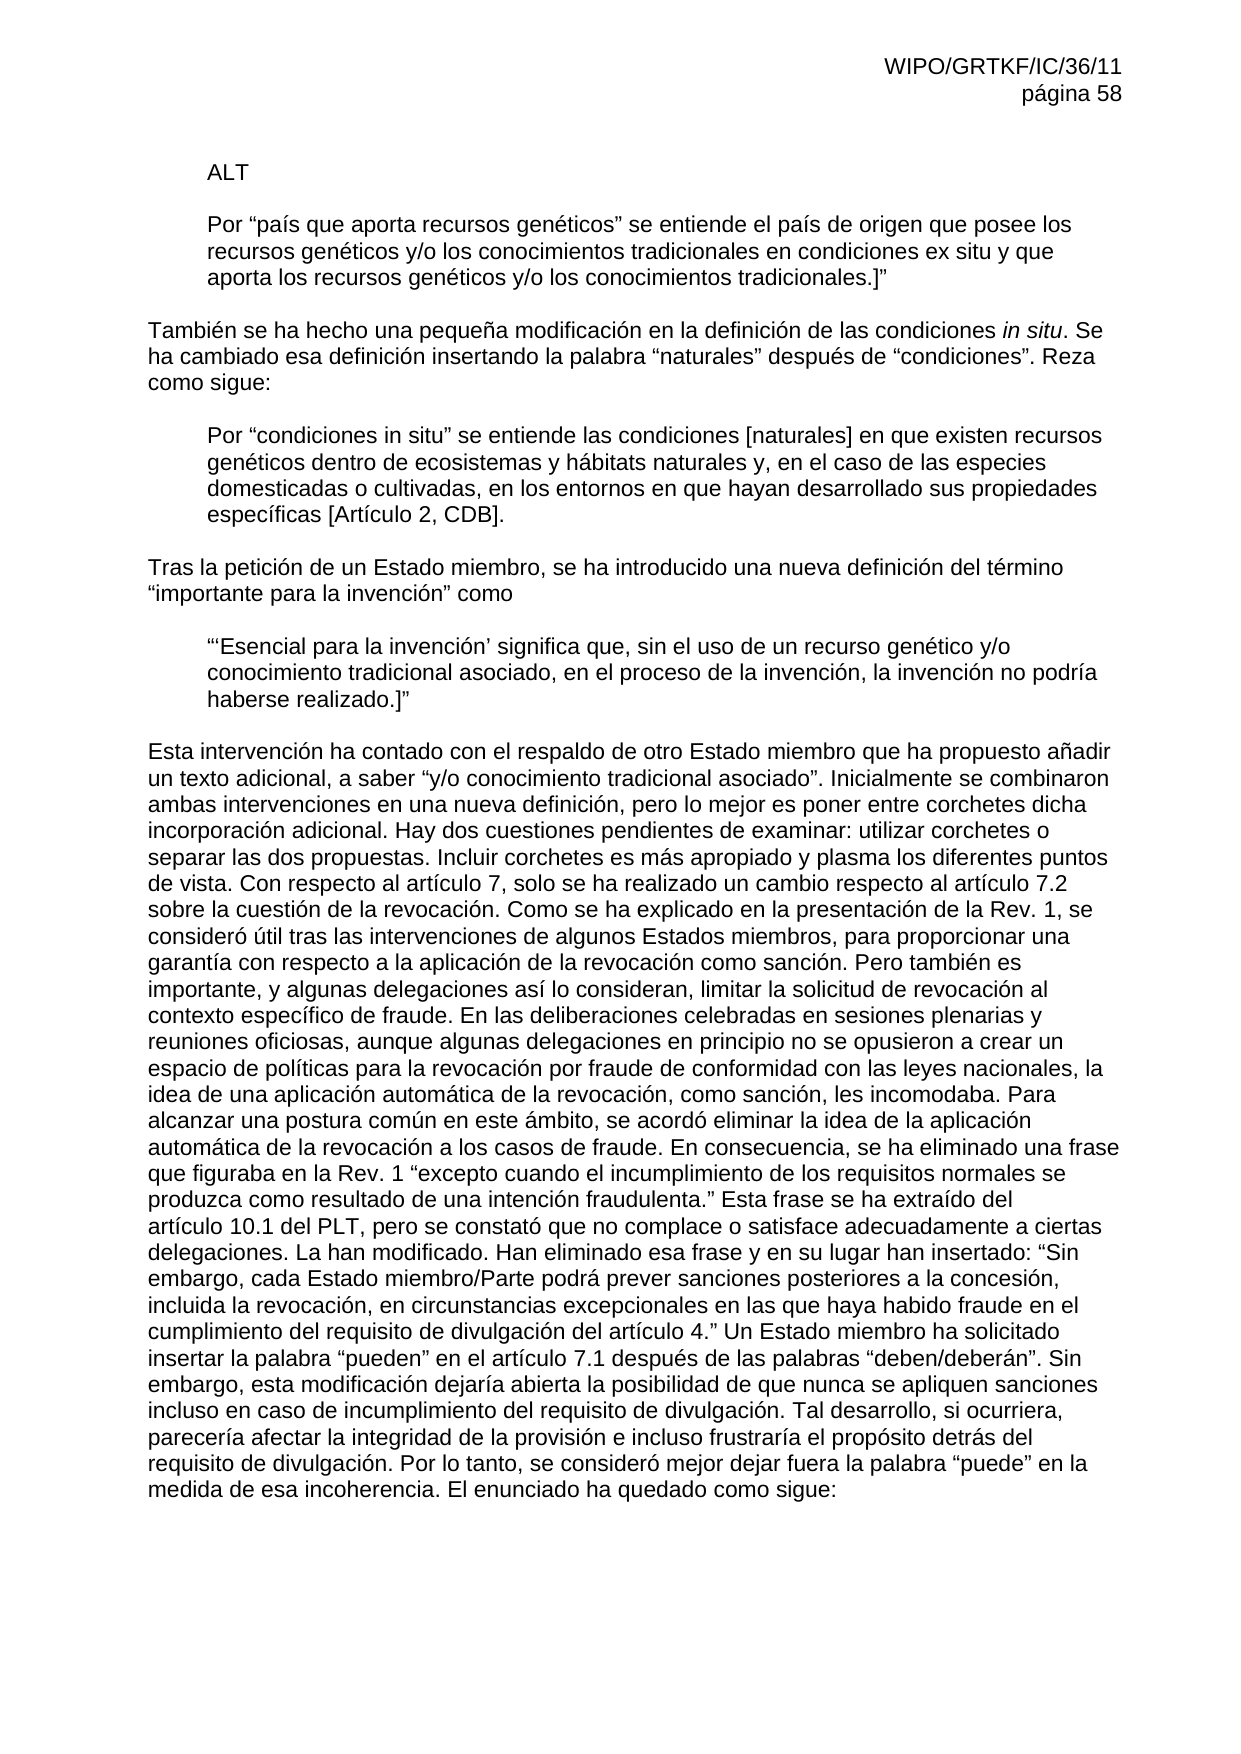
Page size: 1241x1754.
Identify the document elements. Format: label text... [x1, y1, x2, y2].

list También se ha hecho una pequeña modificación en la definición de las condiciones in situ. Se ha cambiado esa definición insertando la palabra “naturales” después de “condiciones”. Reza como sigue: [148, 317, 1122, 396]
list Tras la petición de un Estado miembro, se ha introducido una nueva definición del término “importante para la invención” como [148, 554, 1122, 607]
list Por “país que aporta recursos genéticos” se entiende el país de origen que posee los recursos genéticos y/o los conocimientos tradicionales en condiciones ex situ y que aporta los recursos genéticos y/o los conocimientos tradicionales.]” [207, 211, 1122, 290]
list “‘Esencial para la invención’ significa que, sin el uso de un recurso genético y/o conocimiento tradicional asociado, en el proceso de la invención, la invención no podría haberse realizado.]” [207, 633, 1122, 712]
list Esta intervención ha contado con el respaldo de otro Estado miembro que ha propuesto añadir un texto adicional, a saber “y/o conocimiento tradicional asociado”. Inicialmente se combinaron ambas intervenciones en una nueva definición, pero lo mejor es poner entre corchetes dicha incorporación adicional. Hay dos cuestiones pendientes de examinar: utilizar corchetes o separar las dos propuestas. Incluir corchetes es más apropiado y plasma los diferentes puntos de vista. Con respecto al artículo 7, solo se ha realizado un cambio respecto al artículo 7.2 sobre la cuestión de la revocación. Como se ha explicado en la presentación de la Rev. 1, se consideró útil tras las intervenciones de algunos Estados miembros, para proporcionar una garantía con respecto a la aplicación de la revocación como sanción. Pero también es importante, y algunas delegaciones así lo consideran, limitar la solicitud de revocación al contexto específico de fraude. En las deliberaciones celebradas en sesiones plenarias y reuniones oficiosas, aunque algunas delegaciones en principio no se opusieron a crear un espacio de políticas para la revocación por fraude de conformidad con las leyes nacionales, la idea de una aplicación automática de la revocación, como sanción, les incomodaba. Para alcanzar una postura común en este ámbito, se acordó eliminar la idea de la aplicación automática de la revocación a los casos de fraude. En consecuencia, se ha eliminado una frase que figuraba en la Rev. 1 “excepto cuando el incumplimiento de los requisitos normales se produzca como resultado de una intención fraudulenta.” Esta frase se ha extraído del artículo 10.1 del PLT, pero se constató que no complace o satisface adecuadamente a ciertas delegaciones. La han modificado. Han eliminado esa frase y en su lugar han insertado: “Sin embargo, cada Estado miembro/Parte podrá prever sanciones posteriores a la concesión, incluida la revocación, en circunstancias excepcionales en las que haya habido fraude en el cumplimiento del requisito de divulgación del artículo 4.” Un Estado miembro ha solicitado insertar la palabra “pueden” en el artículo 7.1 después de las palabras “deben/deberán”. Sin embargo, esta modificación dejaría abierta la posibilidad de que nunca se apliquen sanciones incluso en caso de incumplimiento del requisito de divulgación. Tal desarrollo, si ocurriera, parecería afectar la integridad de la provisión e incluso frustraría el propósito detrás del requisito de divulgación. Por lo tanto, se consideró mejor dejar fuera la palabra “puede” en la medida de esa incoherencia. El enunciado ha quedado como sigue: [148, 738, 1122, 1503]
list ALT [207, 158, 1122, 185]
list Por “condiciones in situ” se entiende las condiciones [naturales] en que existen recursos genéticos dentro de ecosistemas y hábitats naturales y, en el caso de las especies domesticadas o cultivadas, en los entornos en que hayan desarrollado sus propiedades específicas [Artículo 2, CDB]. [207, 422, 1122, 527]
